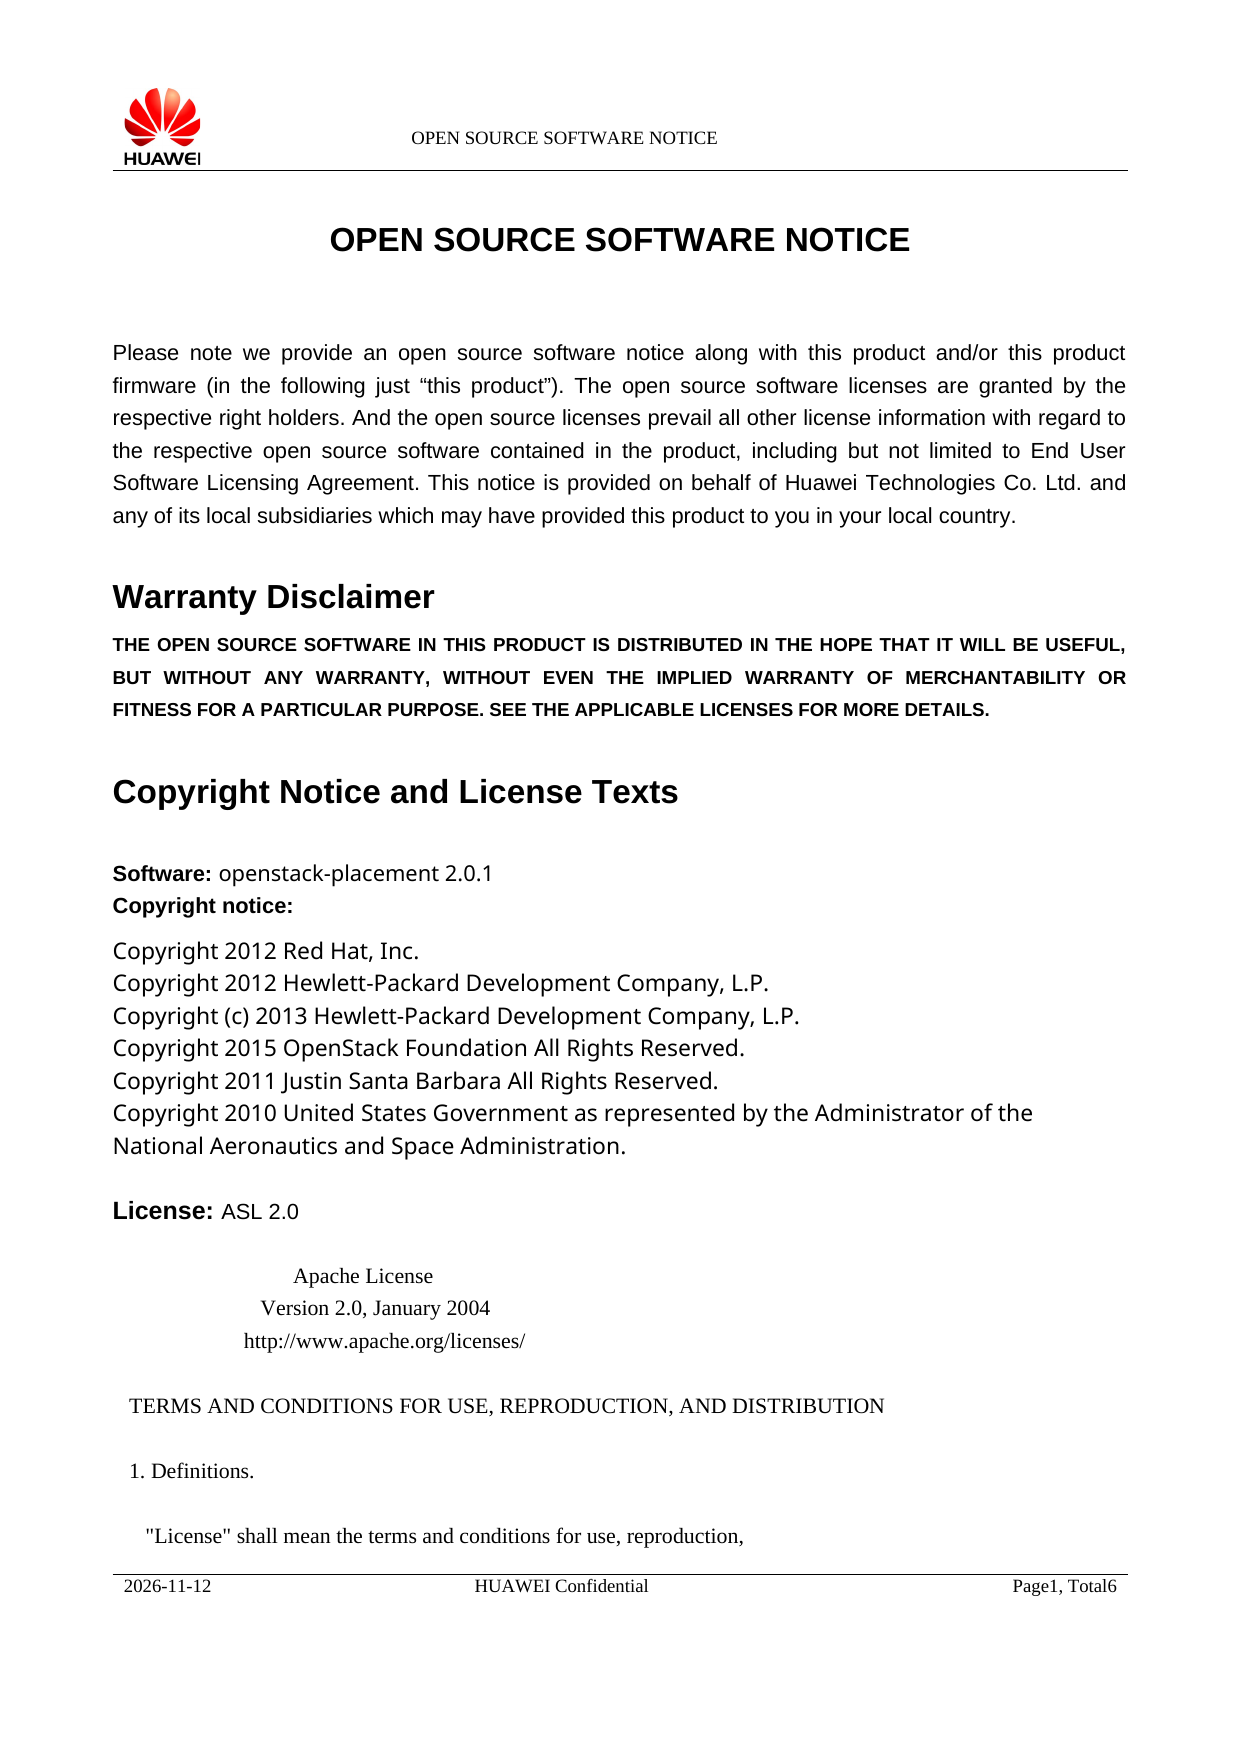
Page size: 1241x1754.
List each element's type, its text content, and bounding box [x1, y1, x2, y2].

text The open source software in this product is distributed in the hope that it will be useful, but WITHOUT ANY WARRANTY, without even the implied warranty of MERCHANTABILITY or FITNESS FOR A PARTICULAR PURPOSE. See the applicable licenses for more details. [112, 629, 1128, 726]
text Copyright notice: [112, 889, 1128, 921]
text Copyright Notice and License Texts [112, 759, 1128, 824]
picture [124, 88, 201, 165]
text Warranty Disclaimer [112, 564, 1128, 629]
text OPEN SOURCE SOFTWARE NOTICE [112, 206, 1128, 271]
title Software: openstack-placement 2.0.1 [112, 856, 1128, 889]
text Copyright 2012 Red Hat, Inc. Copyright 2012 Hewlett-Packard Development Company, L.P. Copyright (c) 2013 Hewlett-Packard Development Company, L.P. Copyright 2015 OpenStack Foundation All Rights Reserved. Copyright 2011 Justin Santa Barbara All Rights Reserved. Copyright 2010 United States Government as represented by the Administrator of the National Aeronautics and Space Administration. [112, 934, 1128, 1194]
text License: ASL 2.0 [112, 1194, 1128, 1226]
text Please note we provide an open source software notice along with this product and/or this product firmware (in the following just “this product”). The open source software licenses are granted by the respective right holders. And the open source licenses prevail all other license information with regard to the respective open source software contained in the product, including but not limited to End User Software Licensing Agreement. This notice is provided on behalf of Huawei Technologies Co. Ltd. and any of its local subsidiaries which may have provided this product to you in your local country. [112, 336, 1128, 531]
